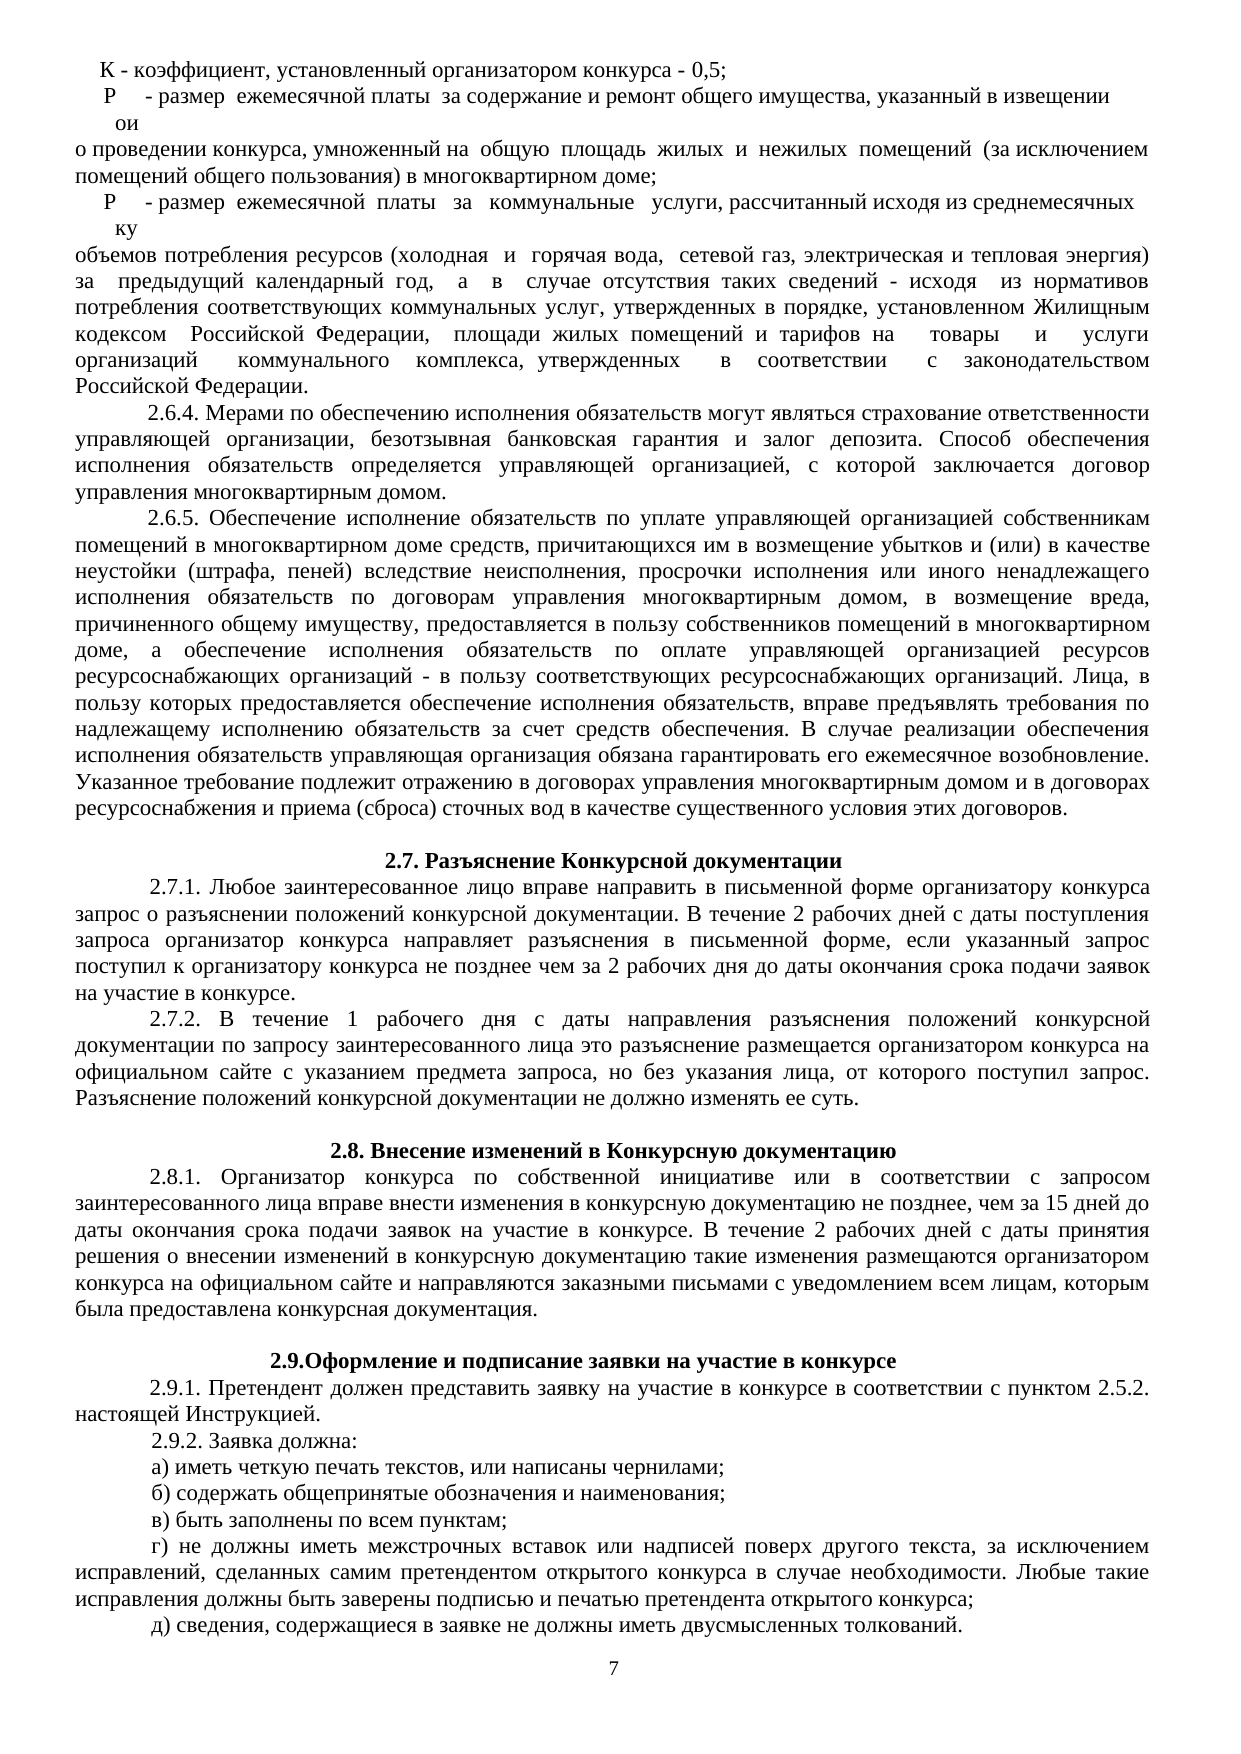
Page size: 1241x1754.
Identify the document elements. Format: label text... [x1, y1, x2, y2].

text 2.9.2. Заявка должна: [75, 1427, 1152, 1453]
text 2.6.4. Мерами по обеспечению исполнения обязательств могут являться страхование ответственности управляющей организации, безотзывная банковская гарантия и залог депозита. Способ обеспечения исполнения обязательств определяется управляющей организацией, с которой заключается договор управления многоквартирным домом. [75, 399, 1152, 504]
text 2.7.1. Любое заинтересованное лицо вправе направить в письменной форме организатору конкурса запрос о разъяснении положений конкурсной документации. В течение 2 рабочих дней с даты поступления запроса организатор конкурса направляет разъяснения в письменной форме, если указанный запрос поступил к организатору конкурса не позднее чем за 2 рабочих дня до даты окончания срока подачи заявок на участие в конкурсе. [75, 873, 1152, 1005]
text К - коэффициент, установленный организатором конкурса - 0,5; [75, 56, 1152, 83]
text помещений общего пользования) в многоквартирном доме; [75, 162, 1152, 188]
text 2.7.2. В течение 1 рабочего дня с даты направления разъяснения положений конкурсной документации по запросу заинтересованного лица это разъяснение размещается организатором конкурса на официальном сайте с указанием предмета запроса, но без указания лица, от которого поступил запрос. Разъяснение положений конкурсной документации не должно изменять ее суть. [75, 1005, 1152, 1110]
subtitle 2.7. Разъяснение Конкурсной документации [75, 847, 1152, 873]
text 2.8.1. Организатор конкурса по собственной инициативе или в соответствии с запросом заинтересованного лица вправе внести изменения в конкурсную документацию не позднее, чем за 15 дней до даты окончания срока подачи заявок на участие в конкурсе. В течение 2 рабочих дней с даты принятия решения о внесении изменений в конкурсную документацию такие изменения размещаются организатором конкурса на официальном сайте и направляются заказными письмами с уведомлением всем лицам, которым была предоставлена конкурсная документация. [75, 1163, 1152, 1321]
text о проведении конкурса, умноженный на общую площадь жилых и нежилых помещений (за исключением [75, 135, 1152, 162]
text а) иметь четкую печать текстов, или написаны чернилами; [75, 1453, 1152, 1479]
text 2.9.1. Претендент должен представить заявку на участие в конкурсе в соответствии с пунктом 2.5.2. настоящей Инструкцией. [75, 1374, 1152, 1427]
text д) сведения, содержащиеся в заявке не должны иметь двусмысленных толкований. [75, 1611, 1152, 1637]
text 2.6.5. Обеспечение исполнение обязательств по уплате управляющей организацией собственникам помещений в многоквартирном доме средств, причитающихся им в возмещение убытков и (или) в качестве неустойки (штрафа, пеней) вследствие неисполнения, просрочки исполнения или иного ненадлежащего исполнения обязательств по договорам управления многоквартирным домом, в возмещение вреда, причиненного общему имуществу, предоставляется в пользу собственников помещений в многоквартирном доме, а обеспечение исполнения обязательств по оплате управляющей организацией ресурсов ресурсоснабжающих организаций - в пользу соответствующих ресурсоснабжающих организаций. Лица, в пользу которых предоставляется обеспечение исполнения обязательств, вправе предъявлять требования по надлежащему исполнению обязательств за счет средств обеспечения. В случае реализации обеспечения исполнения обязательств управляющая организация обязана гарантировать его ежемесячное возобновление. Указанное требование подлежит отражению в договорах управления многоквартирным домом и в договорах ресурсоснабжения и приема (сброса) сточных вод в качестве существенного условия этих договоров. [75, 504, 1152, 821]
text г) не должны иметь межстрочных вставок или надписей поверх другого текста, за исключением исправлений, сделанных самим претендентом открытого конкурса в случае необходимости. Любые такие исправления должны быть заверены подписью и печатью претендента открытого конкурса; [75, 1532, 1152, 1611]
text б) содержать общепринятые обозначения и наименования; [75, 1479, 1152, 1506]
text Р - размер ежемесячной платы за содержание и ремонт общего имущества, указанный в извещении [75, 83, 1152, 109]
text в) быть заполнены по всем пунктам; [75, 1506, 1152, 1532]
subtitle 2.9.Оформление и подписание заявки на участие в конкурсе [15, 1348, 1152, 1374]
text ку [75, 214, 1152, 241]
text ои [75, 109, 1152, 135]
text 2.8. Внесение изменений в Конкурсную документацию [75, 1137, 1152, 1163]
text объемов потребления ресурсов (холодная и горячая вода, сетевой газ, электрическая и тепловая энергия) за предыдущий календарный год, а в случае отсутствия таких сведений - исходя из нормативов потребления соответствующих коммунальных услуг, утвержденных в порядке, установленном Жилищным кодексом Российской Федерации, площади жилых помещений и тарифов на товары и услуги организаций коммунального комплекса, утвержденных в соответствии с законодательством Российской Федерации. [75, 241, 1152, 399]
text Р - размер ежемесячной платы за коммунальные услуги, рассчитанный исходя из среднемесячных [75, 188, 1152, 214]
